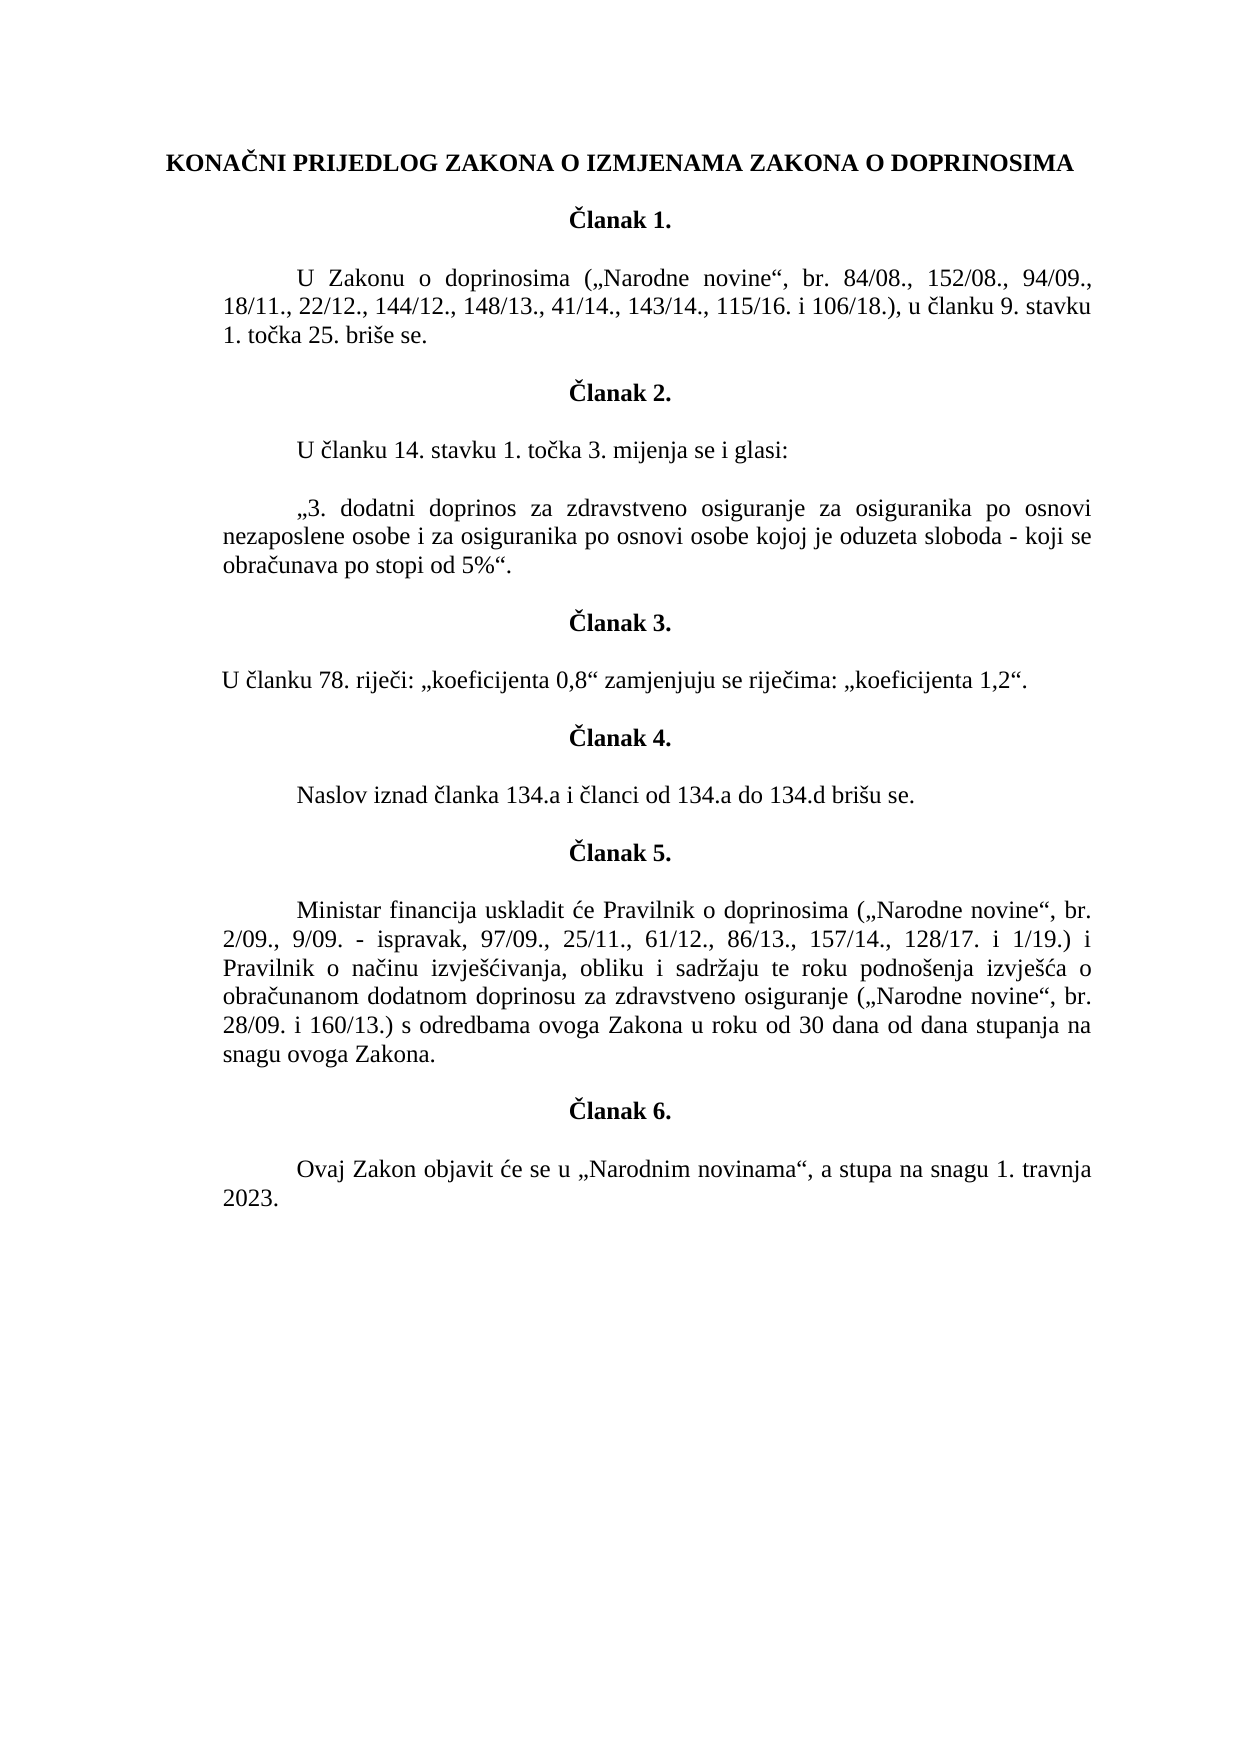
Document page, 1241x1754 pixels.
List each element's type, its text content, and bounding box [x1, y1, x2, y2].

text Članak 5. [148, 838, 1093, 866]
text U Zakonu o doprinosima („Narodne novine“, br. 84/08., 152/08., 94/09., 18/11., 22/12., 144/12., 148/13., 41/14., 143/14., 115/16. i 106/18.), u članku 9. stavku 1. točka 25. briše se. [223, 263, 1093, 349]
text Članak 3. [148, 608, 1093, 636]
text Članak 1. [148, 205, 1093, 234]
text U članku 14. stavku 1. točka 3. mijenja se i glasi: [223, 435, 1093, 464]
text Članak 2. [148, 378, 1093, 406]
text Članak 4. [148, 723, 1093, 751]
text „3. dodatni doprinos za zdravstveno osiguranje za osiguranika po osnovi nezaposlene osobe i za osiguranika po osnovi osobe kojoj je oduzeta sloboda - koji se obračunava po stopi od 5%“. [223, 493, 1093, 579]
text Naslov iznad članka 134.a i članci od 134.a do 134.d brišu se. [223, 780, 1093, 809]
text KONAČNI PRIJEDLOG ZAKONA O IZMJENAMA ZAKONA O DOPRINOSIMA [148, 148, 1093, 176]
list U članku 78. riječi: „koeficijenta 0,8“ zamjenjuju se riječima: „koeficijenta 1,2“. [148, 665, 1093, 694]
text Ministar financija uskladit će Pravilnik o doprinosima („Narodne novine“, br. 2/09., 9/09. - ispravak, 97/09., 25/11., 61/12., 86/13., 157/14., 128/17. i 1/19.) i Pravilnik o načinu izvješćivanja, obliku i sadržaju te roku podnošenja izvješća o obračunanom dodatnom doprinosu za zdravstveno osiguranje („Narodne novine“, br. 28/09. i 160/13.) s odredbama ovoga Zakona u roku od 30 dana od dana stupanja na snagu ovoga Zakona. [223, 895, 1093, 1068]
text Članak 6. [148, 1096, 1093, 1125]
text Ovaj Zakon objavit će se u „Narodnim novinama“, a stupa na snagu 1. travnja 2023. [223, 1154, 1093, 1211]
